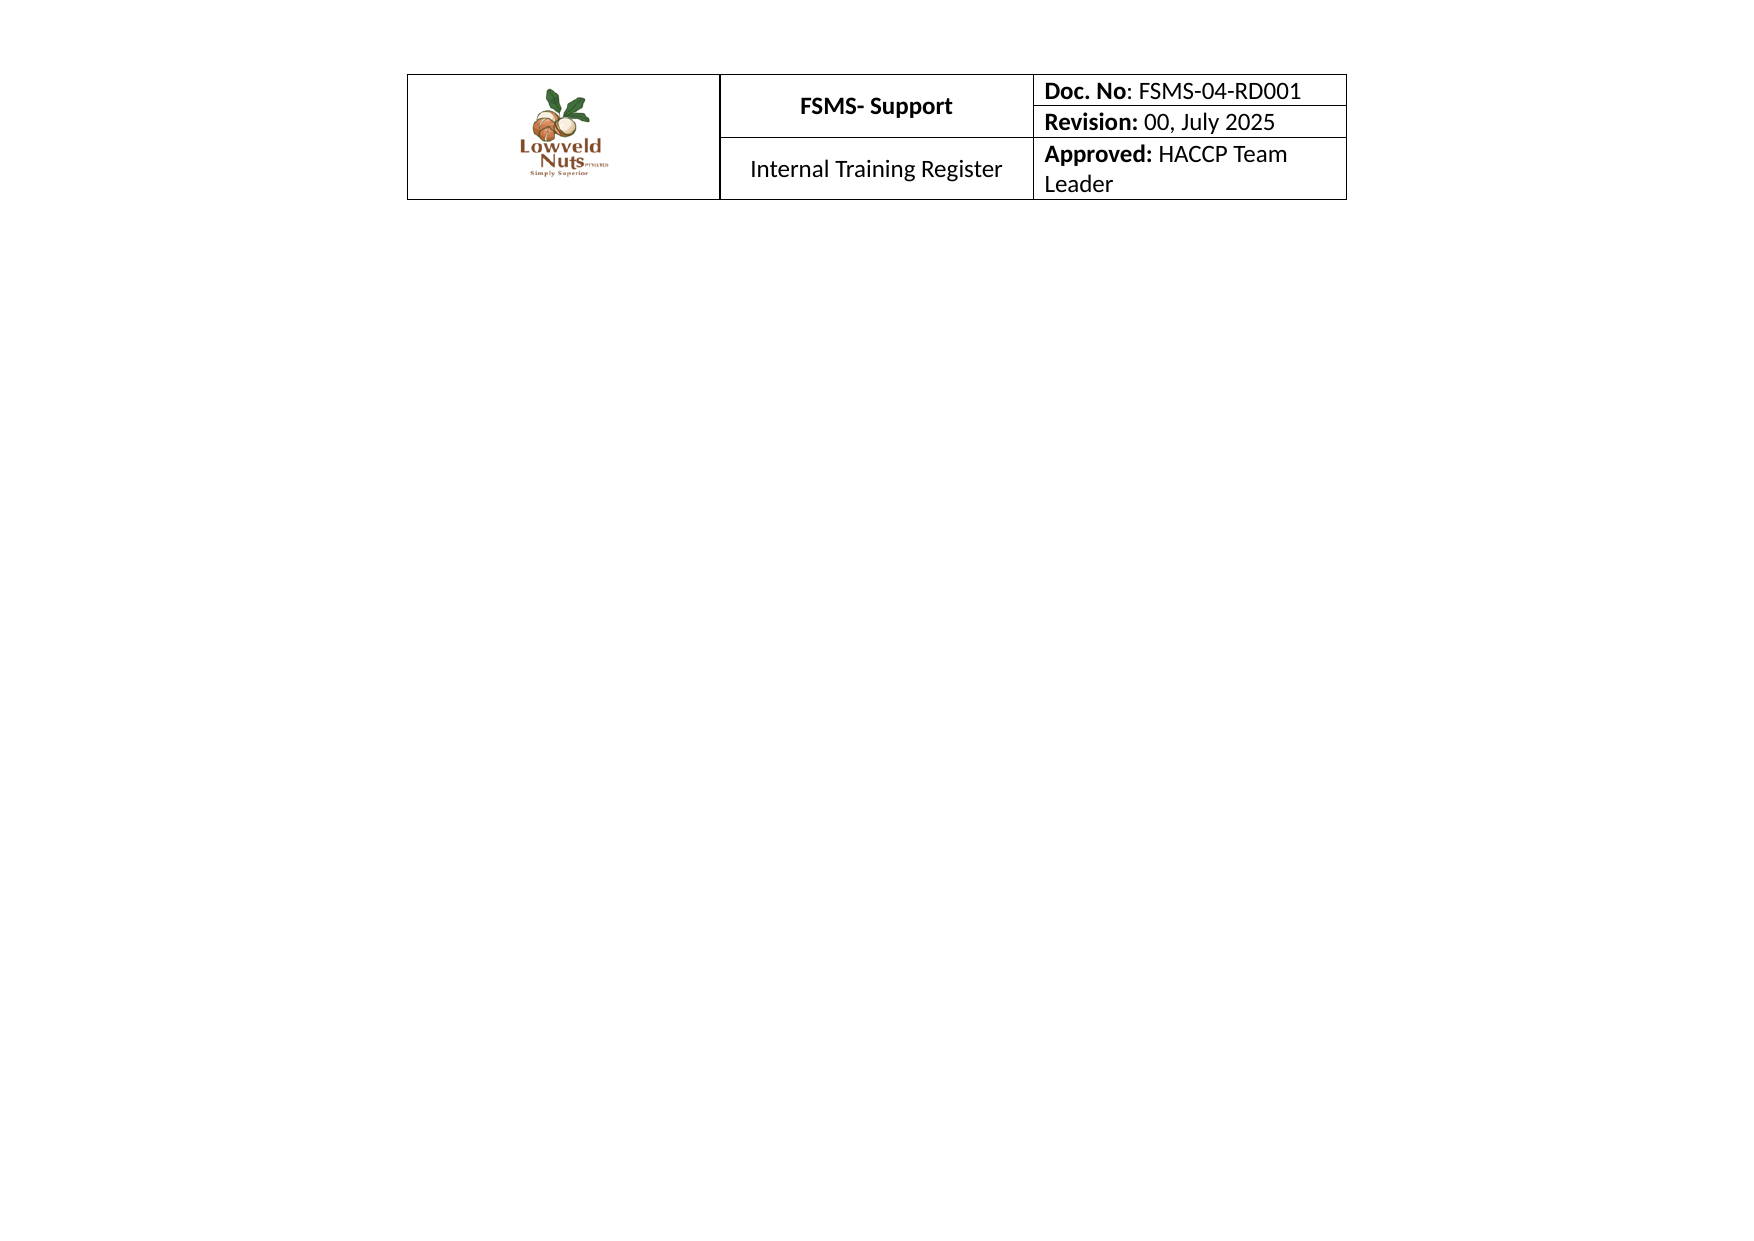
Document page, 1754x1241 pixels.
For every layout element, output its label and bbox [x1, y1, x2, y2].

picture [516, 86, 611, 188]
